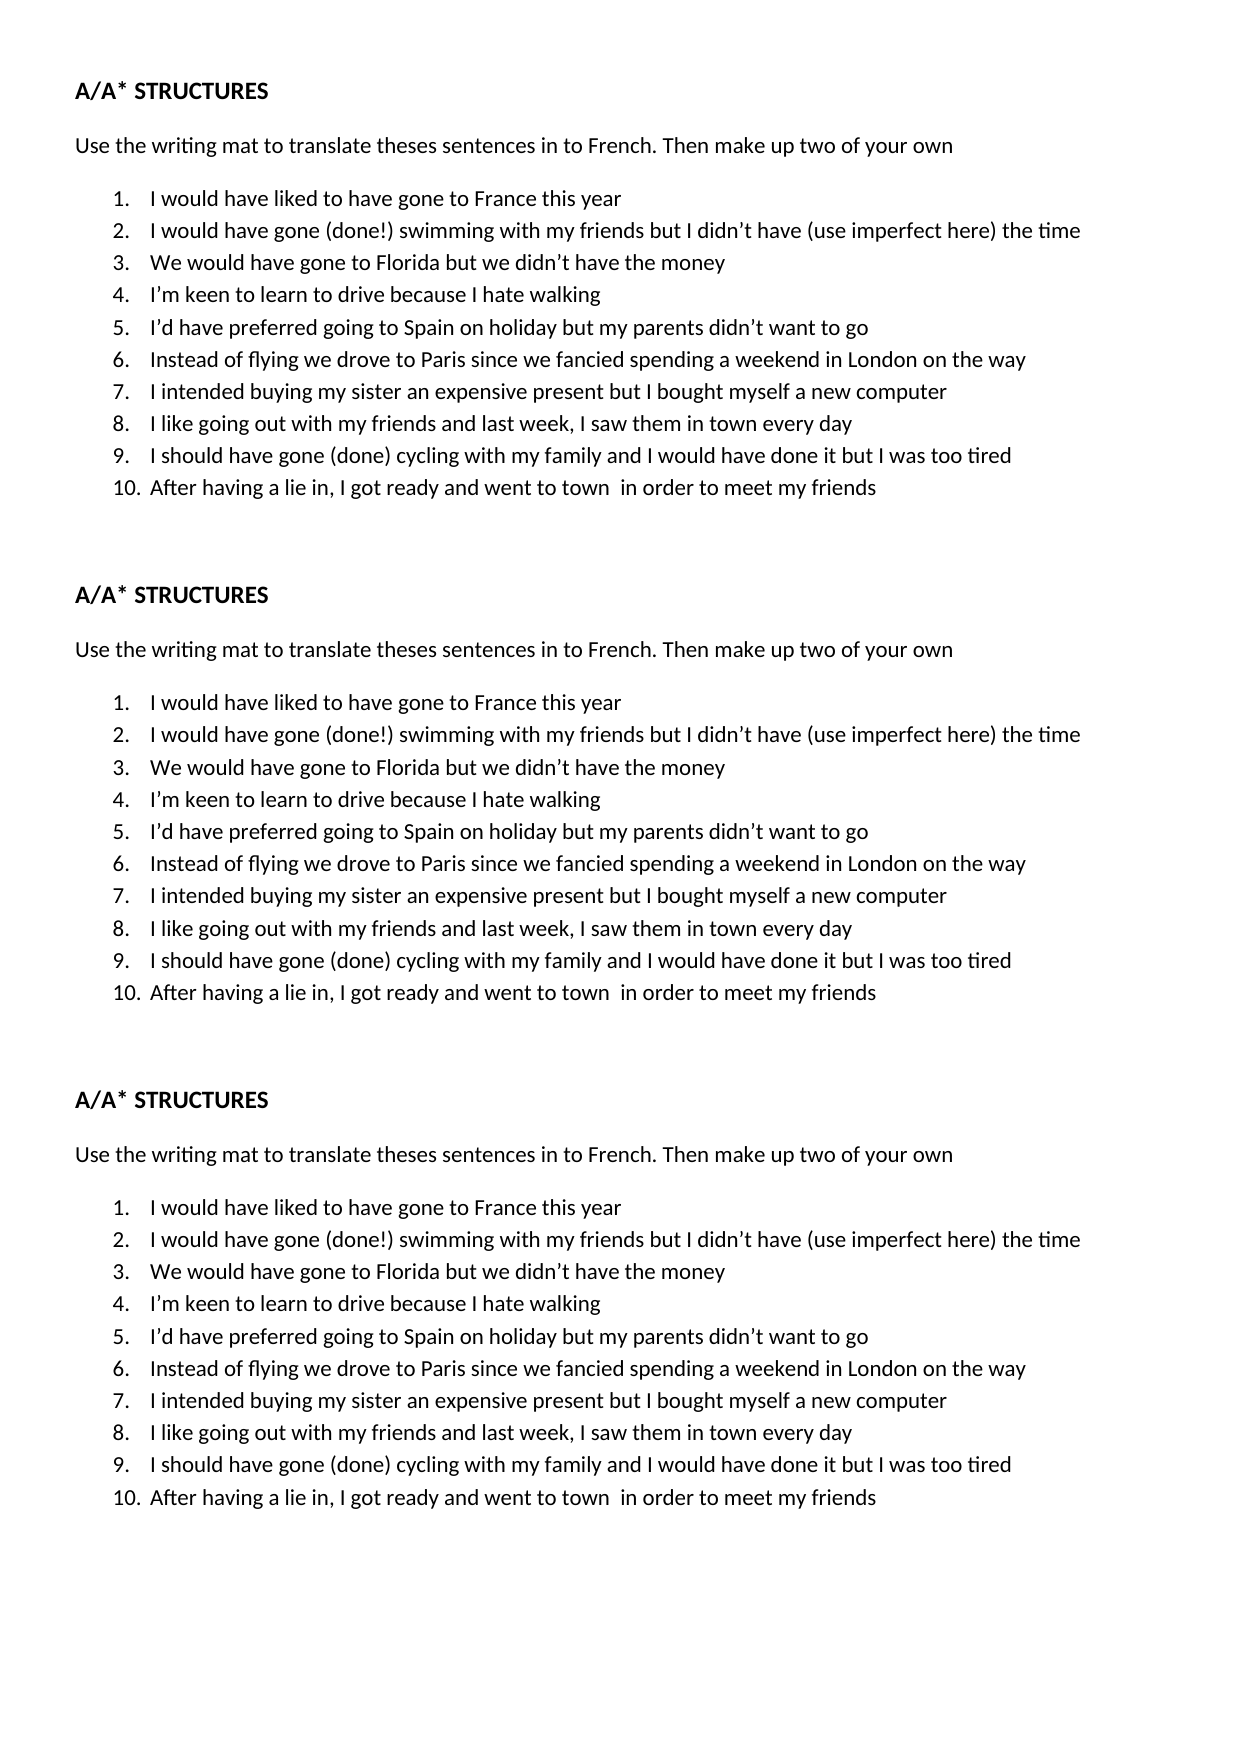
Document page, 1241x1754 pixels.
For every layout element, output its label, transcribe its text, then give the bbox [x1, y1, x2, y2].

list After having a lie in, I got ready and went to town in order to meet my friends [112, 473, 1165, 502]
list I would have liked to have gone to France this year [112, 184, 1165, 212]
list I’m keen to learn to drive because I hate walking [112, 280, 1165, 308]
list I would have gone (done!) swimming with my friends but I didn’t have (use imperfect here) the time [112, 1225, 1165, 1253]
text A/A* STRUCTURES [75, 1084, 1165, 1115]
list I would have gone (done!) swimming with my friends but I didn’t have (use imperfect here) the time [112, 216, 1165, 244]
list I would have liked to have gone to France this year [112, 688, 1165, 716]
list We would have gone to Florida but we didn’t have the money [112, 1257, 1165, 1285]
list Instead of flying we drove to Paris since we fancied spending a weekend in London on the way [112, 849, 1165, 877]
list I intended buying my sister an expensive present but I bought myself a new computer [112, 377, 1165, 405]
list I would have liked to have gone to France this year [112, 1193, 1165, 1221]
list I should have gone (done) cycling with my family and I would have done it but I was too tired [112, 441, 1165, 469]
list Instead of flying we drove to Paris since we fancied spending a weekend in London on the way [112, 1354, 1165, 1382]
list I’m keen to learn to drive because I hate walking [112, 1289, 1165, 1318]
text Use the writing mat to translate theses sentences in to French. Then make up two of your own [75, 635, 1165, 663]
list Instead of flying we drove to Paris since we fancied spending a weekend in London on the way [112, 345, 1165, 373]
list I would have gone (done!) swimming with my friends but I didn’t have (use imperfect here) the time [112, 721, 1165, 749]
list I should have gone (done) cycling with my family and I would have done it but I was too tired [112, 1451, 1165, 1478]
list I’d have preferred going to Spain on holiday but my parents didn’t want to go [112, 1322, 1165, 1350]
list We would have gone to Florida but we didn’t have the money [112, 248, 1165, 276]
list After having a lie in, I got ready and went to town in order to meet my friends [112, 978, 1165, 1006]
list After having a lie in, I got ready and went to town in order to meet my friends [112, 1483, 1165, 1511]
list I should have gone (done) cycling with my family and I would have done it but I was too tired [112, 946, 1165, 974]
list I’d have preferred going to Spain on holiday but my parents didn’t want to go [112, 313, 1165, 341]
text A/A* STRUCTURES [75, 579, 1165, 610]
text A/A* STRUCTURES [75, 75, 1165, 106]
text Use the writing mat to translate theses sentences in to French. Then make up two of your own [75, 131, 1165, 159]
list I like going out with my friends and last week, I saw them in town every day [112, 1418, 1165, 1446]
list I intended buying my sister an expensive present but I bought myself a new computer [112, 1386, 1165, 1414]
list I like going out with my friends and last week, I saw them in town every day [112, 409, 1165, 437]
text Use the writing mat to translate theses sentences in to French. Then make up two of your own [75, 1140, 1165, 1168]
list I intended buying my sister an expensive present but I bought myself a new computer [112, 882, 1165, 909]
list I like going out with my friends and last week, I saw them in town every day [112, 914, 1165, 942]
list We would have gone to Florida but we didn’t have the money [112, 753, 1165, 781]
list I’d have preferred going to Spain on holiday but my parents didn’t want to go [112, 817, 1165, 845]
list I’m keen to learn to drive because I hate walking [112, 785, 1165, 813]
